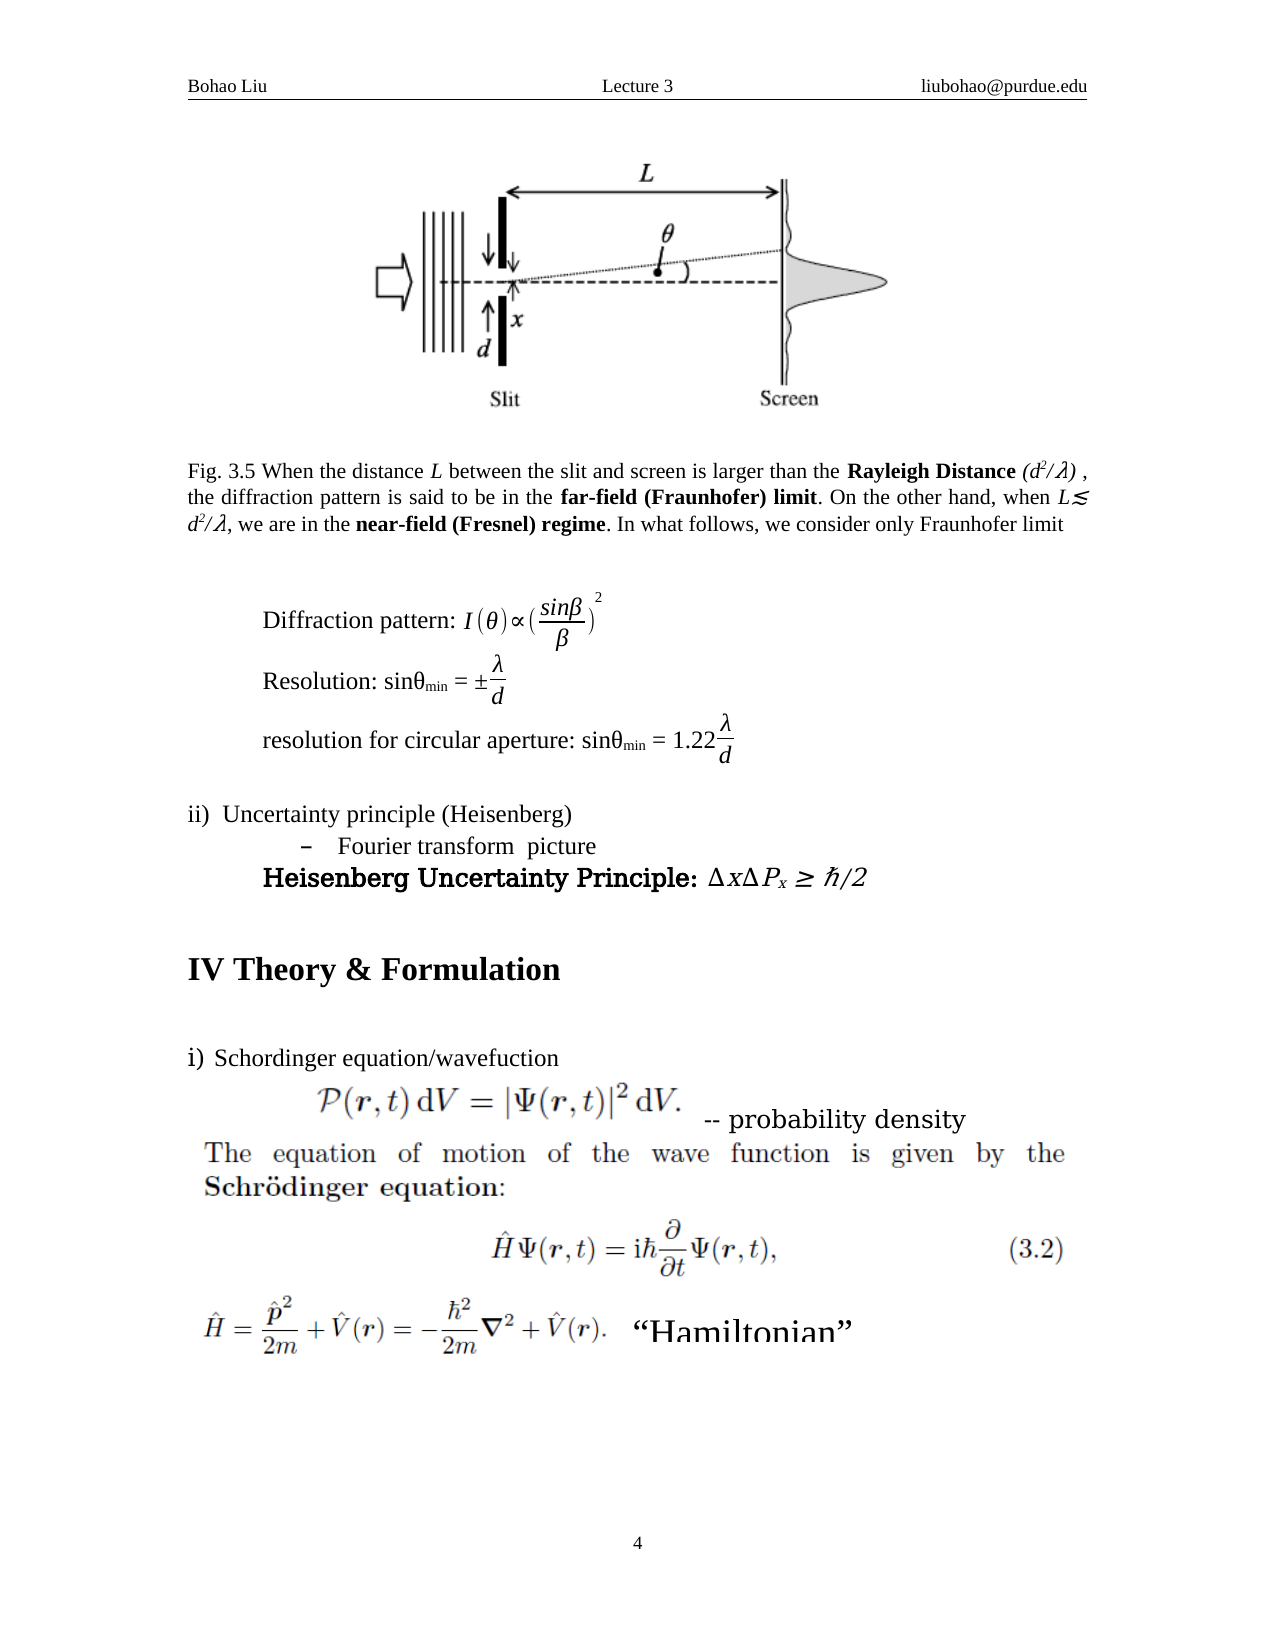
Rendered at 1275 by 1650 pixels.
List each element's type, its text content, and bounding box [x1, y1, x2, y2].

picture [309, 1072, 704, 1129]
text Diffraction pattern: [187, 588, 1087, 651]
text i) Schordinger equation/wavefuction [187, 1042, 1087, 1072]
text resolution for circular aperture: sinθmin = 1.22 [187, 710, 1087, 769]
text Resolution: sinθmin = ± [187, 651, 1087, 710]
text Fig. 3.5 When the distance L between the slit and screen is larger than the Rayleigh Distance (d2/𝜆) , the diffraction pattern is said to be in the far-field (Fraunhofer) limit. On the other hand, when L≲ d2/𝜆, we are in the near-field (Fresnel) regime. In what follows, we consider only Fraunhofer limit [187, 457, 1087, 536]
picture [345, 150, 930, 457]
list Fourier transform picture [300, 828, 1087, 862]
subtitle IV Theory & Formulation [187, 949, 1087, 987]
text ii) Uncertainty principle (Heisenberg) [187, 799, 1087, 828]
picture [187, 1134, 1088, 1373]
text Heisenberg Uncertainty Principle: ΔxΔPx ≥ ℏ/2 [262, 862, 1087, 892]
